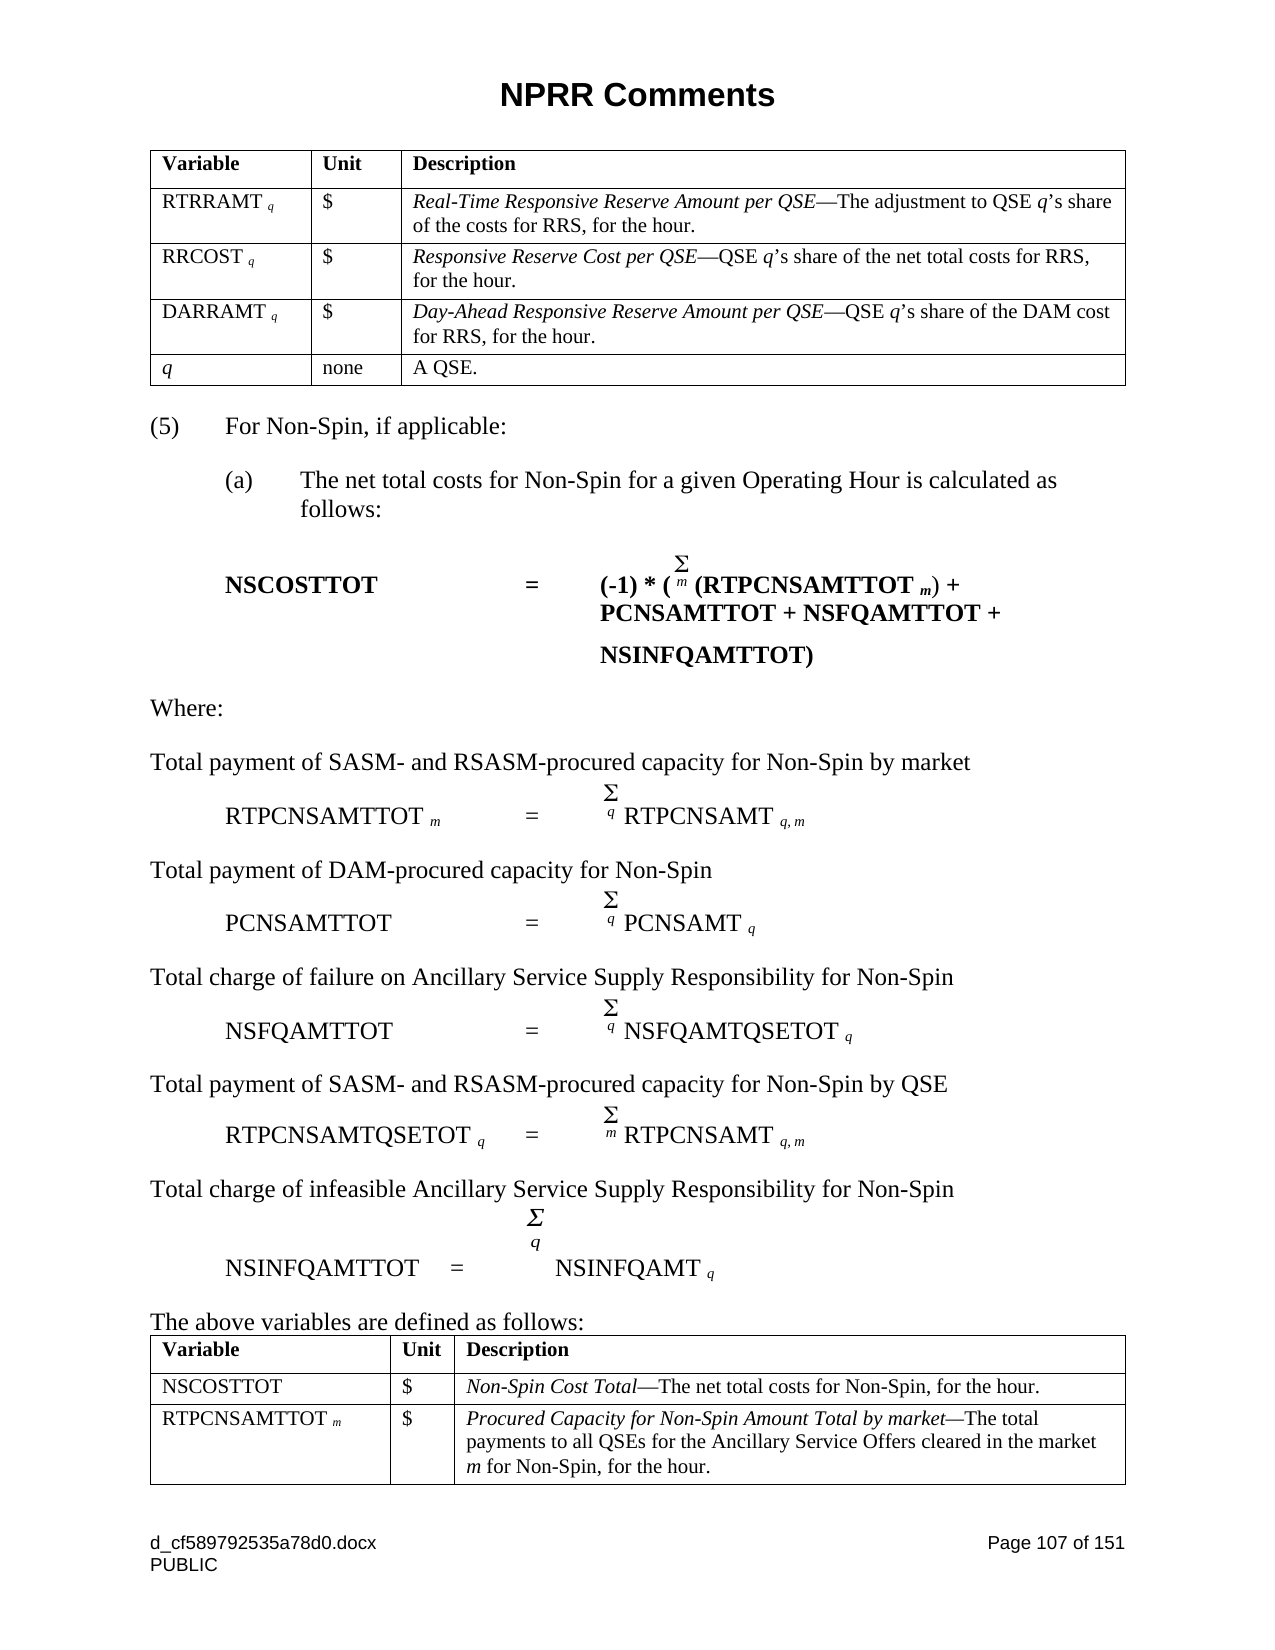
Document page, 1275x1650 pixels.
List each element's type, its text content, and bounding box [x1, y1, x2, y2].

text RTPCNSAMTQSETOT q = RTPCNSAMT q, m [225, 1098, 1125, 1149]
text Total payment of SASM- and RSASM-procured capacity for Non-Spin by market [150, 747, 1125, 776]
text Total payment of DAM-procured capacity for Non-Spin [150, 855, 1125, 883]
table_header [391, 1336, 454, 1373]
table_header Unit [312, 151, 401, 188]
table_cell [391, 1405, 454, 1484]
table_cell $ [312, 189, 401, 243]
text PCNSAMTTOT = PCNSAMT q [225, 883, 1125, 937]
text (5) For Non-Spin, if applicable: [150, 411, 1125, 440]
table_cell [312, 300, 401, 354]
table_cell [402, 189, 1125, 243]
text Total charge of failure on Ancillary Service Supply Responsibility for Non-Spin [150, 962, 1125, 991]
table_header Variable [151, 151, 311, 188]
text (a) The net total costs for Non-Spin for a given Operating Hour is calculated as follows: [225, 465, 1125, 522]
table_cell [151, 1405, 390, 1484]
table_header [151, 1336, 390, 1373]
text NSINFQAMTTOT = NSINFQAMT q [225, 1203, 1125, 1282]
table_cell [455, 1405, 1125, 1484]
text NSFQAMTTOT = NSFQAMTQSETOT q [225, 991, 1125, 1044]
table_header Description [402, 151, 1125, 188]
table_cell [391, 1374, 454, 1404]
text The above variables are defined as follows: [150, 1307, 1125, 1335]
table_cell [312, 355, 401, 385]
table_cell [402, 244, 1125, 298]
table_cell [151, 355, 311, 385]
text RTPCNSAMTTOT m = RTPCNSAMT q, m [225, 776, 1125, 830]
text Total payment of SASM- and RSASM-procured capacity for Non-Spin by QSE [150, 1069, 1125, 1098]
text NSINFQAMTTOT) [525, 640, 1125, 668]
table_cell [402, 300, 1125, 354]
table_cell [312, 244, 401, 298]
text Total charge of infeasible Ancillary Service Supply Responsibility for Non-Spin [150, 1174, 1125, 1203]
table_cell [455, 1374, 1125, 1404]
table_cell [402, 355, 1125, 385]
text NSCOSTTOT = (-1) * ((RTPCNSAMTTOT m) + PCNSAMTTOT + NSFQAMTTOT + [225, 547, 1125, 627]
text Where: [150, 693, 1125, 722]
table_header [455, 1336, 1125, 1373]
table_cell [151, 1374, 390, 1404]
table_cell RTRRAMT q [151, 189, 311, 243]
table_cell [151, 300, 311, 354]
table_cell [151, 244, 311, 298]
